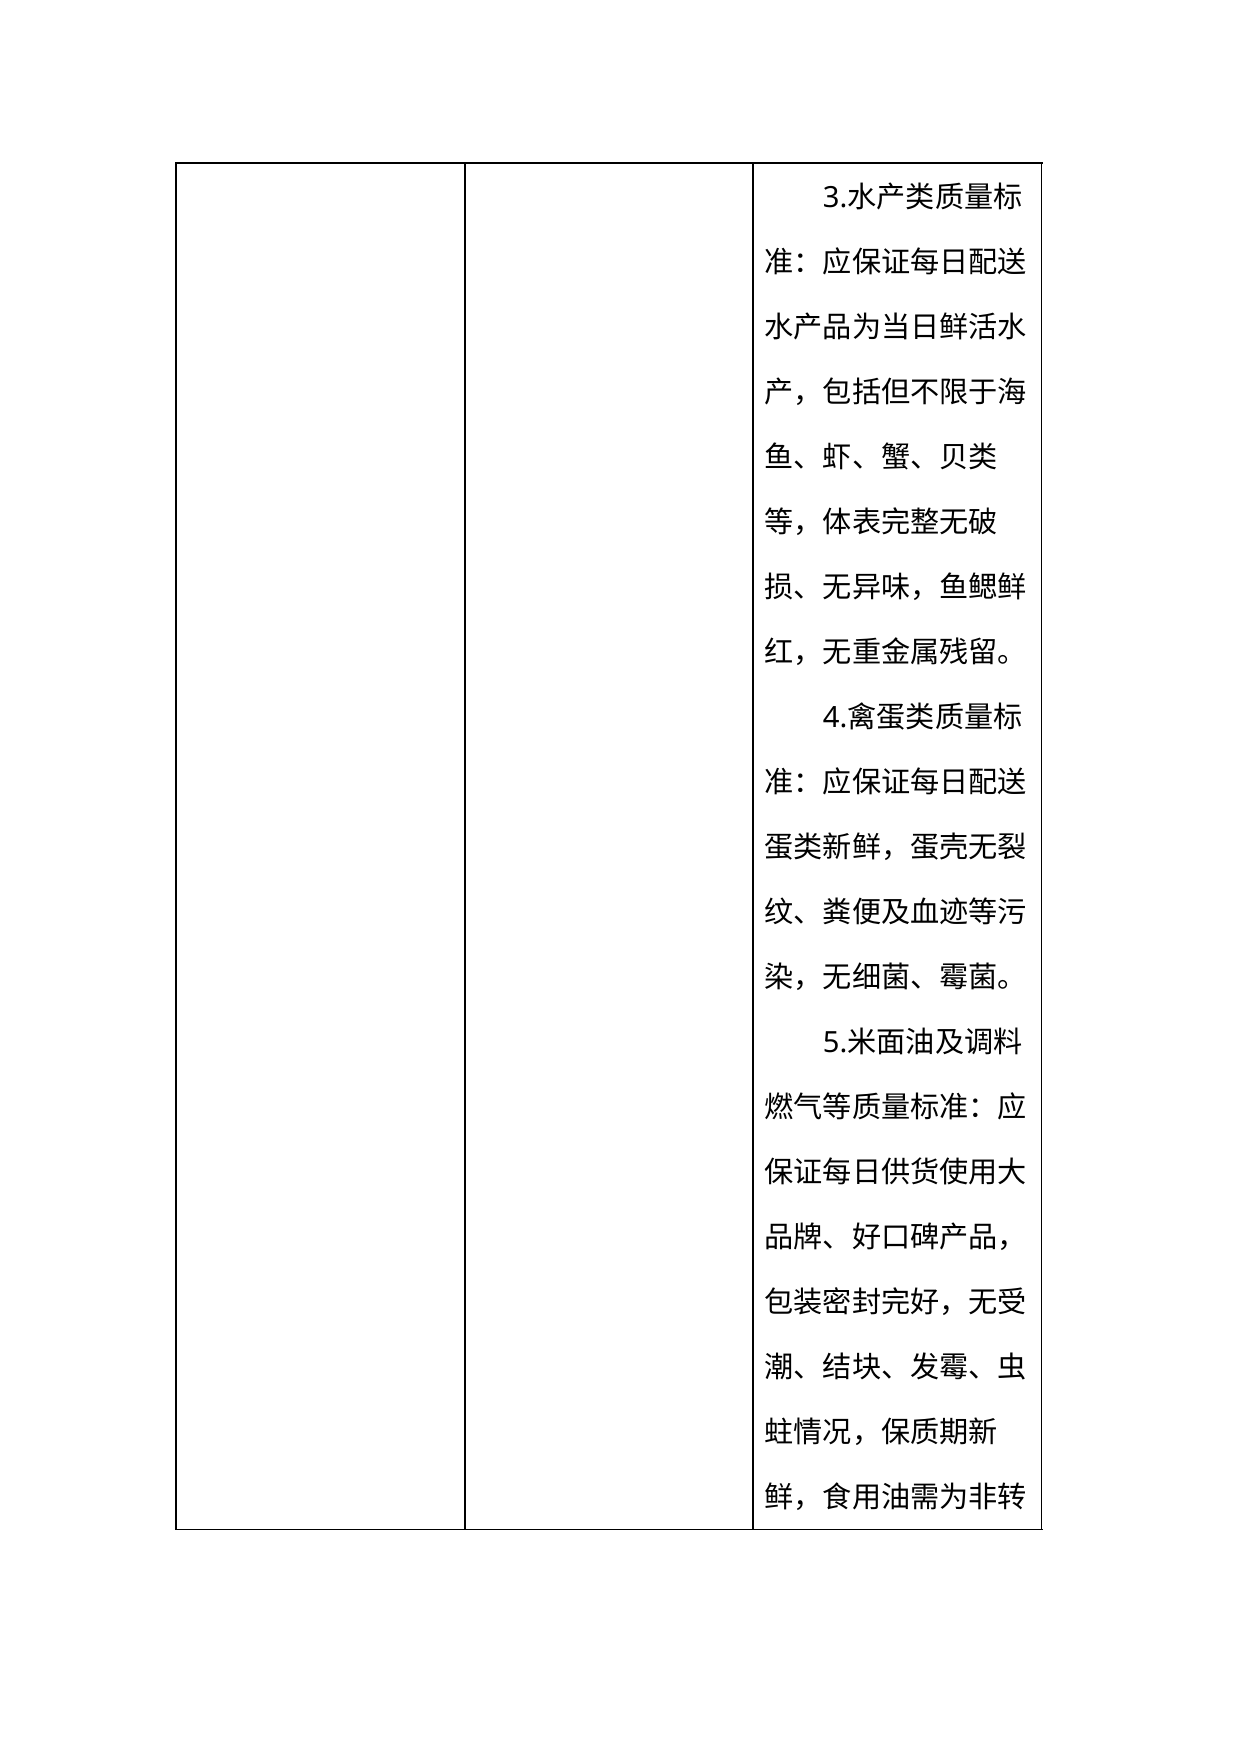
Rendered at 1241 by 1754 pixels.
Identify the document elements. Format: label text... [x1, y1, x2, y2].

table_cell 1 [177, 164, 464, 1528]
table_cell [754, 164, 1041, 1528]
table_cell [466, 164, 752, 1528]
